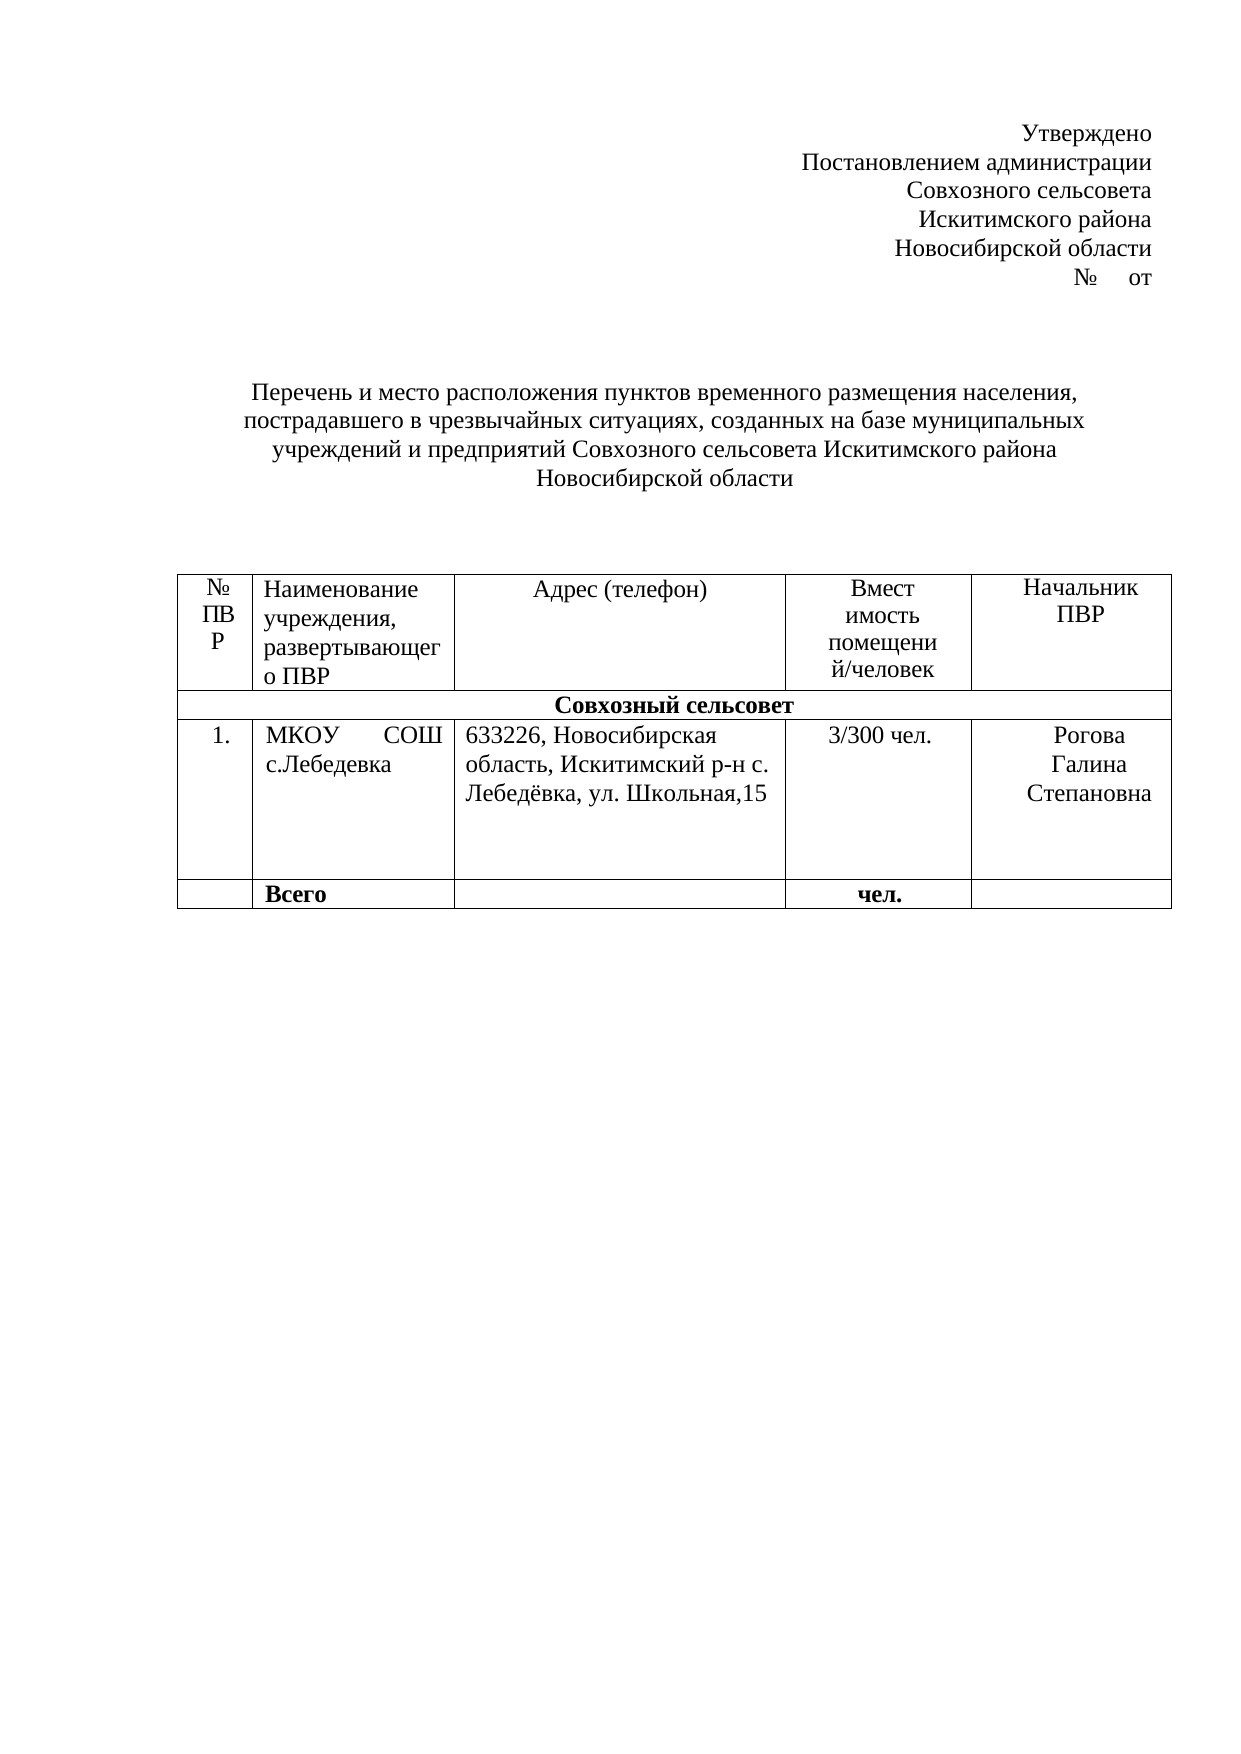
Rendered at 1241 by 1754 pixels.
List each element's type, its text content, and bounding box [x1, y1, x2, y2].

text Искитимского района [177, 204, 1152, 233]
table_cell [972, 880, 1018, 908]
text Утверждено [177, 118, 1152, 147]
text Совхозного сельсовета [177, 176, 1152, 204]
table_cell Рогова Галина Степановна [972, 720, 1171, 878]
table_cell [455, 880, 467, 908]
table_cell [241, 880, 252, 908]
table_cell 633226, Новосибирская область, Искитимский р-н с. Лебедёвка, ул. Школьная,15 [455, 720, 785, 878]
table_cell 1. [178, 720, 252, 878]
table_header Вместимость помещений/человек [786, 575, 971, 689]
table_cell Совхозный сельсовет [178, 691, 1171, 719]
table_header № ПВР [178, 575, 252, 689]
title Новосибирской области [177, 463, 1152, 492]
table_header Начальник ПВР [972, 575, 1171, 689]
title Перечень и место расположения пунктов временного размещения населения, пострадавшего в чрезвычайных ситуациях, созданных на базе муниципальных учреждений и предприятий Совхозного сельсовета Искитимского района [177, 377, 1152, 463]
table_cell [1160, 880, 1171, 908]
table_header Адрес (телефон) [455, 575, 785, 689]
table_cell 3/300 чел. [786, 720, 971, 878]
text Постановлением администрации [177, 147, 1152, 176]
text № от [177, 262, 1152, 291]
table_cell [178, 880, 198, 908]
table_cell МКОУ СОШ с.Лебедевка [253, 720, 454, 878]
table_cell [774, 880, 785, 908]
table_cell чел. [786, 880, 800, 908]
text Новосибирской области [177, 233, 1152, 262]
